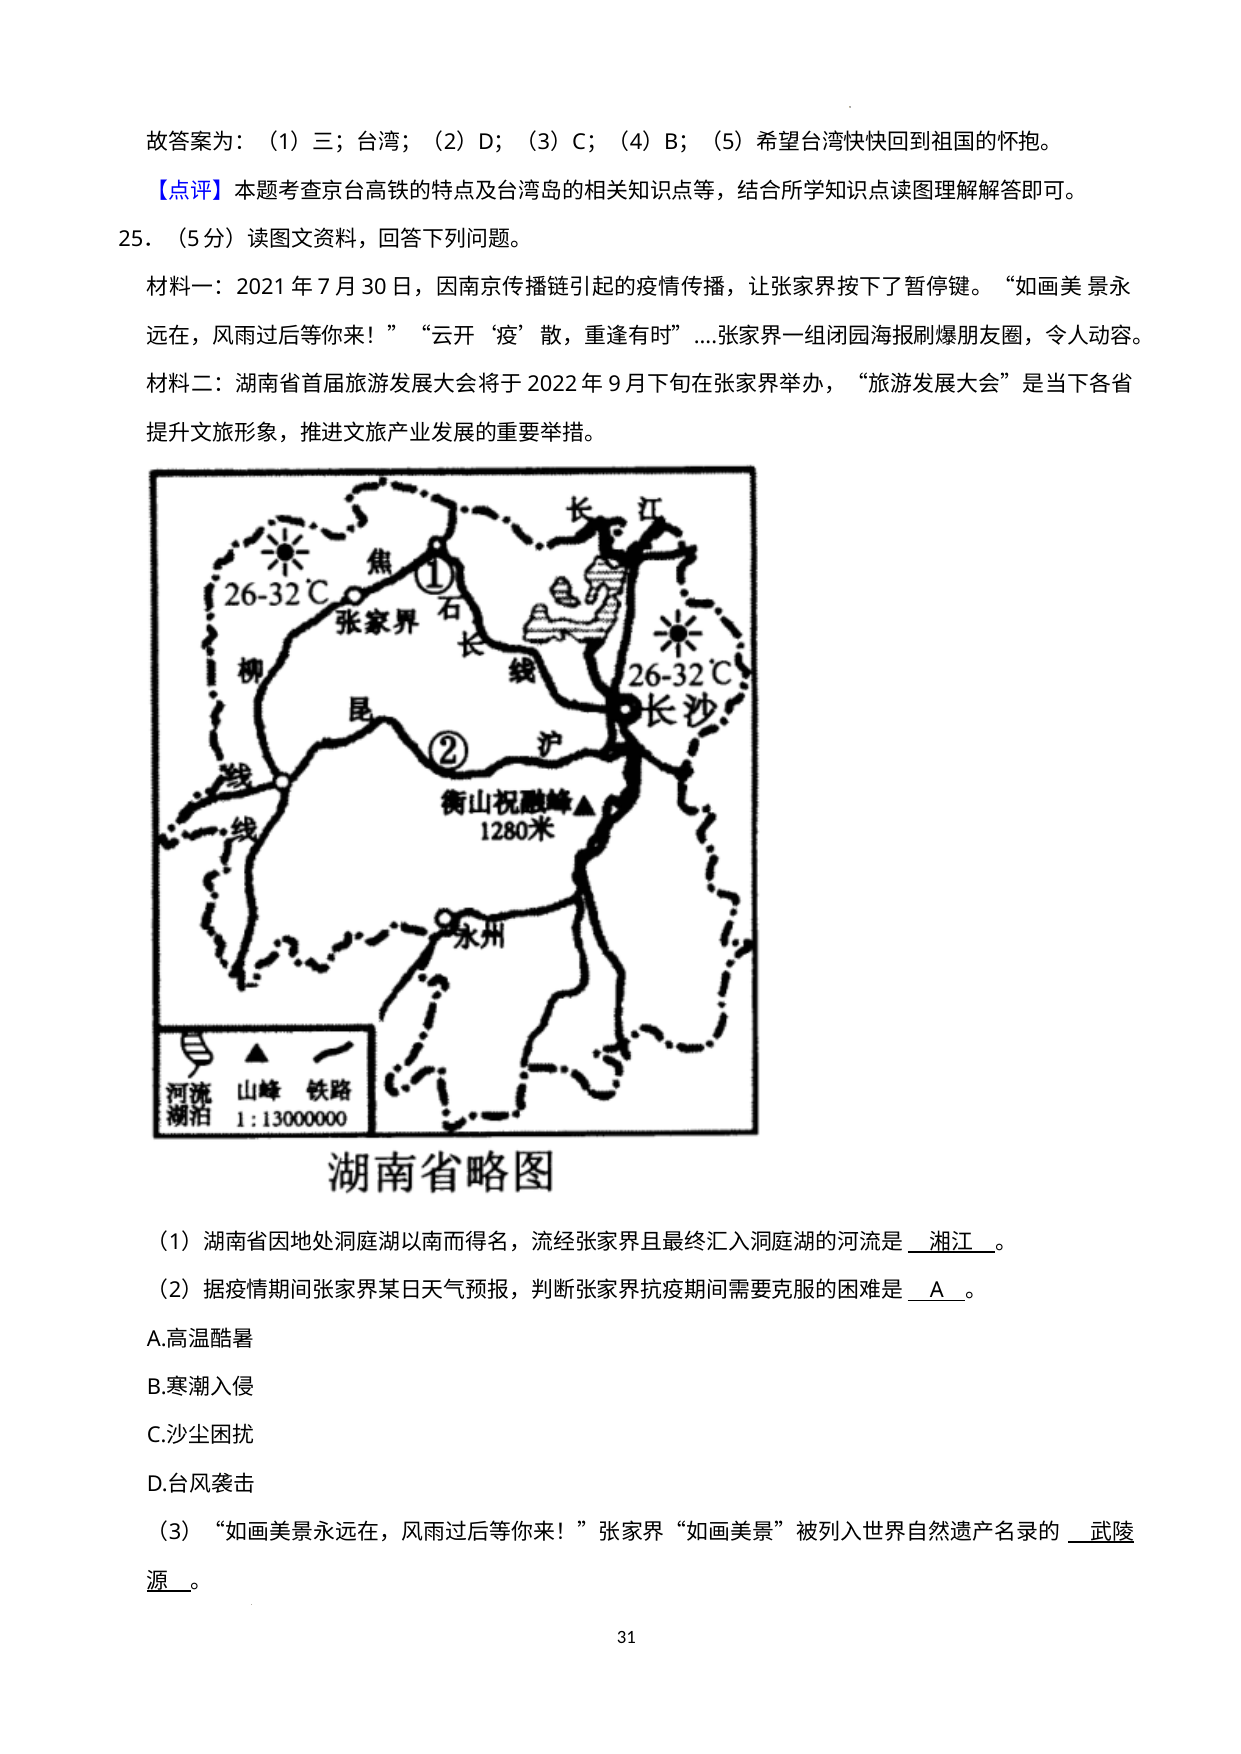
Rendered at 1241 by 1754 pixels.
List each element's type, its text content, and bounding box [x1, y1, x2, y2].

text 【点评】本题考查京台高铁的特点及台湾岛的相关知识点等，结合所学知识点读图理解解答即可。 [147, 172, 1134, 205]
picture [146, 462, 761, 1196]
text B.寒潮入侵 [147, 1369, 1134, 1401]
text 故答案为：（1）三；台湾；（2）D；（3）C；（4）B；（5）希望台湾快快回到祖国的怀抱。 [147, 124, 1134, 156]
text 材料二：湖南省首届旅游发展大会将于2022年9月下旬在张家界举办，“旅游发展大会”是当下各省提升文旅形象，推进文旅产业发展的重要举措。 [147, 366, 1134, 447]
text C.沙尘困扰 [147, 1417, 1134, 1450]
text 材料一：2021年7月30日，因南京传播链引起的疫情传播，让张家界按下了暂停键。“如画美 景永远在，风雨过后等你来！”“云开‘疫’散，重逢有时”....张家界一组闭园海报刷爆朋友圈，令人动容。 [147, 269, 1134, 350]
text （3）“如画美景永远在，风雨过后等你来！”张家界“如画美景”被列入世界自然遗产名录的 武陵源 。 [147, 1514, 1134, 1595]
text 25．（5分）读图文资料，回答下列问题。 [118, 221, 1134, 253]
text （1）湖南省因地处洞庭湖以南而得名，流经张家界且最终汇入洞庭湖的河流是 湘江 。 [147, 1224, 1134, 1256]
text A.高温酷暑 [147, 1321, 1134, 1353]
text （2）据疫情期间张家界某日天气预报，判断张家界抗疫期间需要克服的困难是 A 。 [147, 1272, 1134, 1305]
text D.台风袭击 [147, 1466, 1134, 1498]
